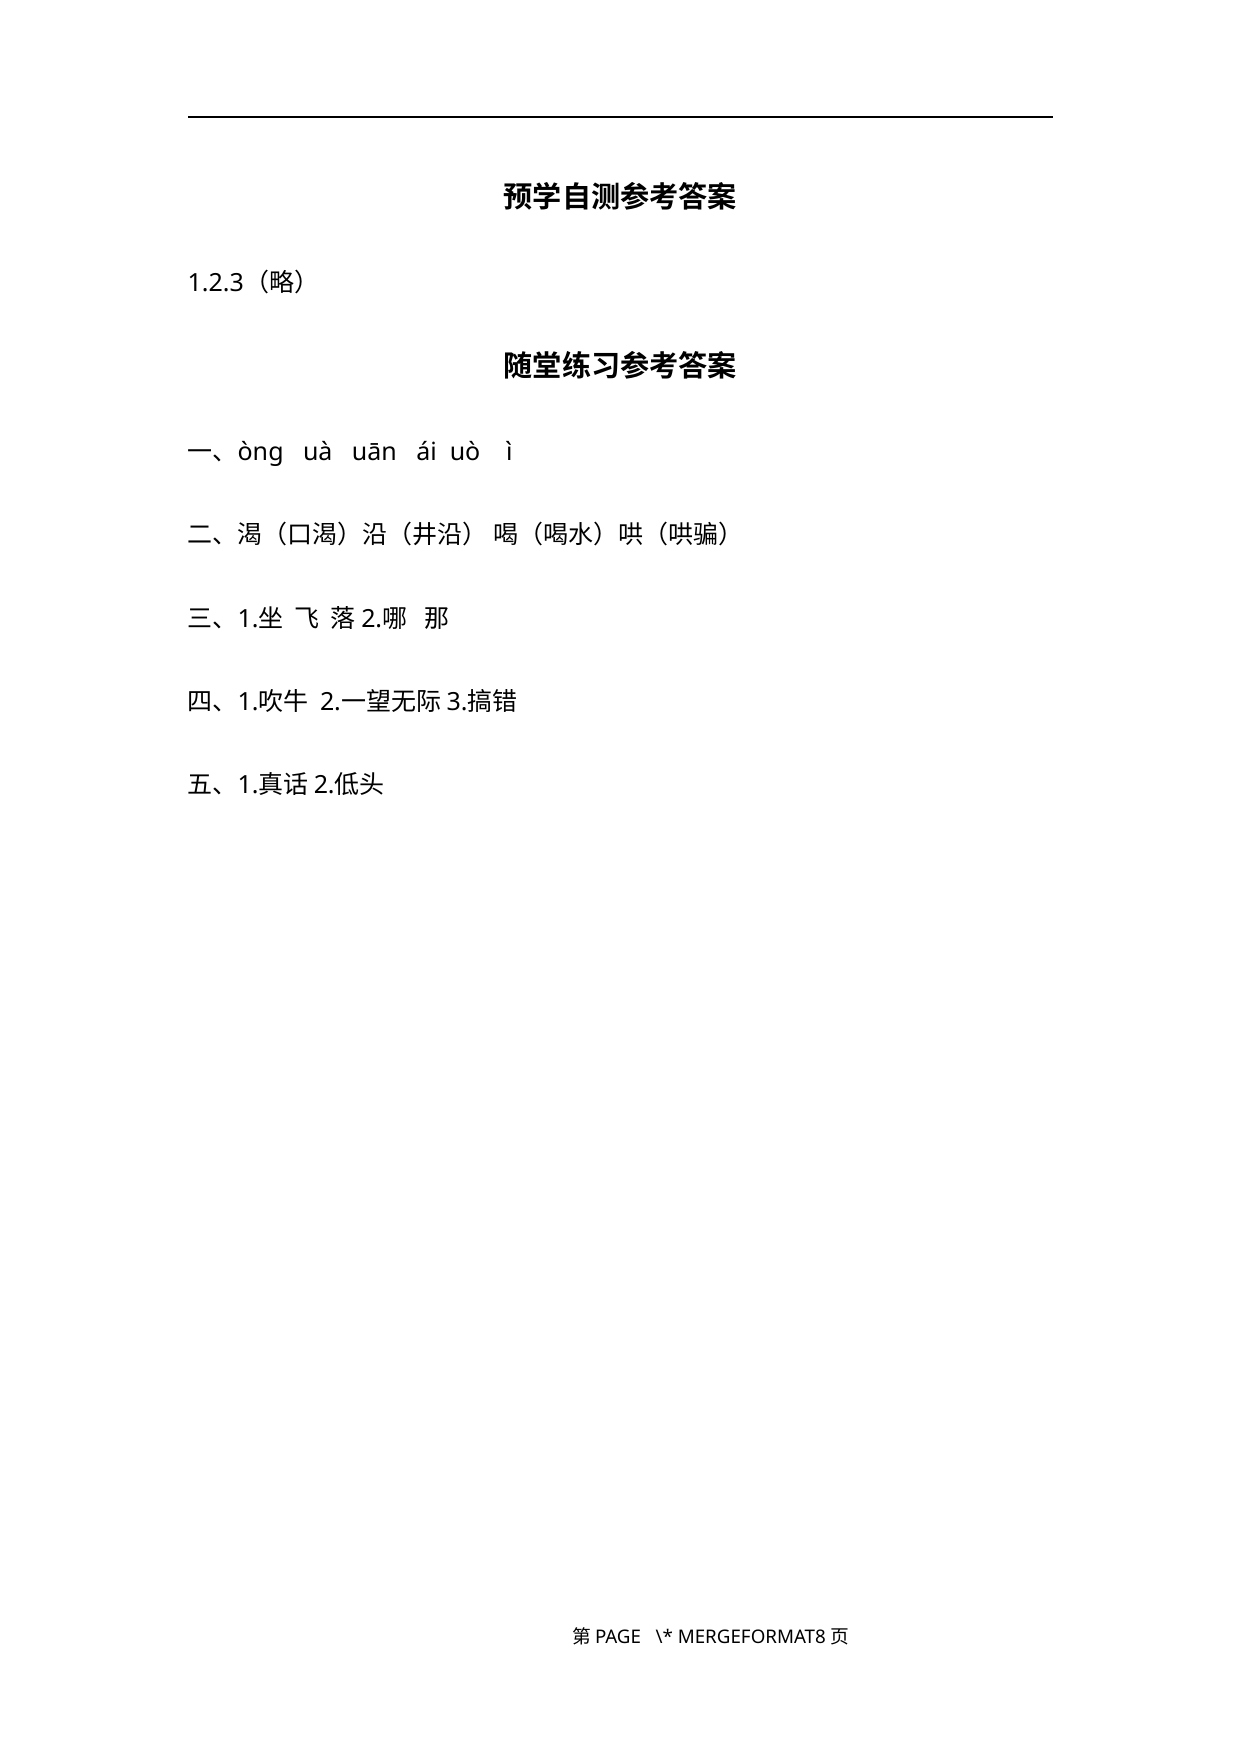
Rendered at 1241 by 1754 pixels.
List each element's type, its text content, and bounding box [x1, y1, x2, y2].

text 三、1.坐 飞 落2.哪 那 [187, 584, 1053, 649]
text 一、òng uà uān ái uò ì [187, 417, 1053, 482]
text 1.2.3（略） [187, 248, 1053, 313]
text 预学自测参考答案 [187, 162, 1053, 227]
text 随堂练习参考答案 [187, 331, 1053, 396]
text 五、1.真话2.低头 [187, 750, 1053, 815]
text 二、渴（口渴）沿（井沿） 喝（喝水）哄（哄骗） [187, 501, 1053, 566]
text 四、1.吹牛 2.一望无际 3.搞错 [187, 667, 1053, 732]
